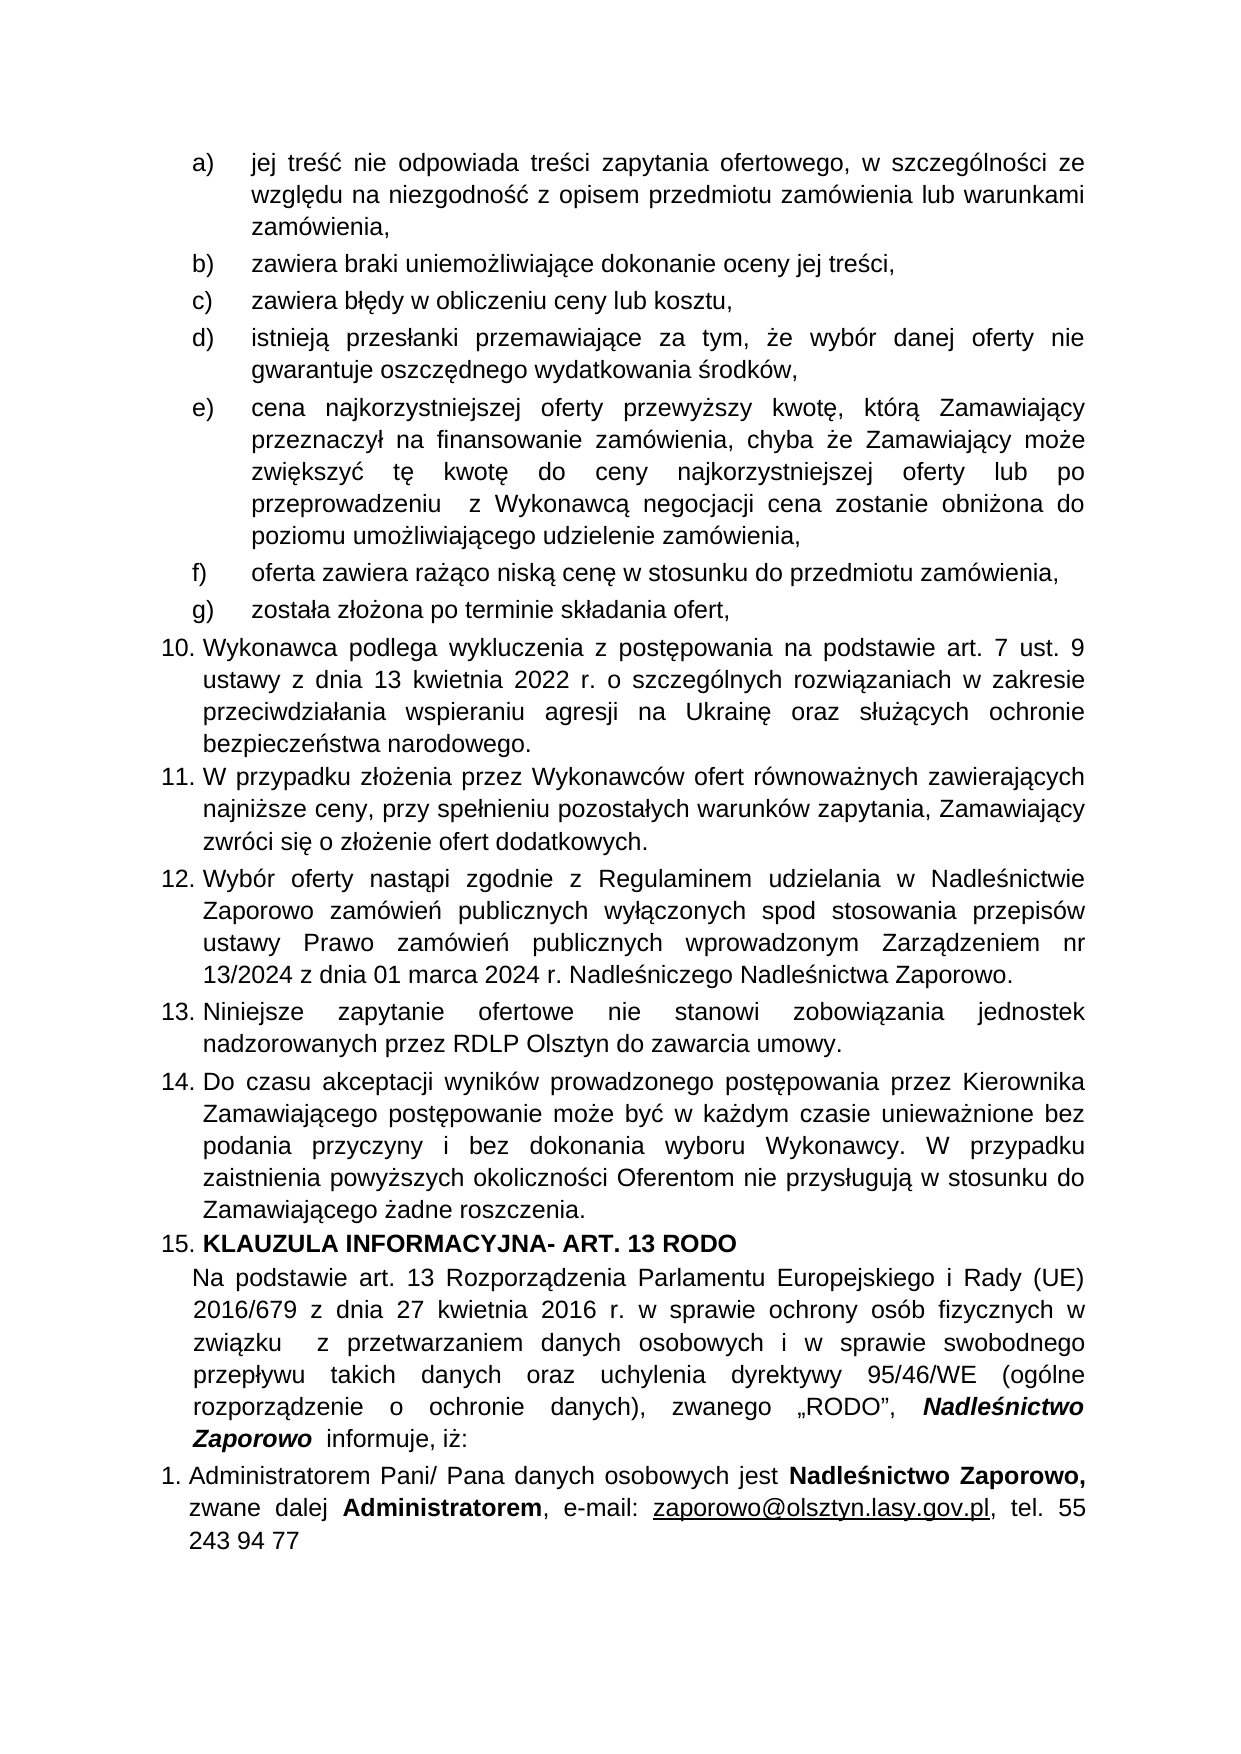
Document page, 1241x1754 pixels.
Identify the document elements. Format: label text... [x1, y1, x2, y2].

list Administratorem Pani/ Pana danych osobowych jest Nadleśnictwo Zaporowo, zwane dalej Administratorem, e-mail: zaporowo@olsztyn.lasy.gov.pl, tel. 55 243 94 77 [161, 1461, 1086, 1554]
list cena najkorzystniejszej oferty przewyższy kwotę, którą Zamawiający przeznaczył na finansowanie zamówienia, chyba że Zamawiający może zwiększyć tę kwotę do ceny najkorzystniejszej oferty lub po przeprowadzeniu z Wykonawcą negocjacji cena zostanie obniżona do poziomu umożliwiającego udzielenie zamówienia, [192, 392, 1086, 550]
list Do czasu akceptacji wyników prowadzonego postępowania przez Kierownika Zamawiającego postępowanie może być w każdym czasie unieważnione bez podania przyczyny i bez dokonania wyboru Wykonawcy. W przypadku zaistnienia powyższych okoliczności Oferentom nie przysługują w stosunku do Zamawiającego żadne roszczenia. [161, 1067, 1086, 1224]
list W przypadku złożenia przez Wykonawców ofert równoważnych zawierających najniższe ceny, przy spełnieniu pozostałych warunków zapytania, Zamawiający zwróci się o złożenie ofert dodatkowych. [161, 762, 1086, 855]
list oferta zawiera rażąco niską cenę w stosunku do przedmiotu zamówienia, [192, 558, 1086, 587]
list Niniejsze zapytanie ofertowe nie stanowi zobowiązania jednostek nadzorowanych przez RDLP Olsztyn do zawarcia umowy. [161, 997, 1086, 1058]
list jej treść nie odpowiada treści zapytania ofertowego, w szczególności ze względu na niezgodność z opisem przedmiotu zamówienia lub warunkami zamówienia, [192, 148, 1086, 241]
list KLAUZULA INFORMACYJNA- ART. 13 RODO [161, 1229, 1086, 1258]
list została złożona po terminie składania ofert, [192, 595, 1086, 624]
list istnieją przesłanki przemawiające za tym, że wybór danej oferty nie gwarantuje oszczędnego wydatkowania środków, [192, 323, 1086, 384]
text Na podstawie art. 13 Rozporządzenia Parlamentu Europejskiego i Rady (UE) 2016/679 z dnia 27 kwietnia 2016 r. w sprawie ochrony osób fizycznych w związku z przetwarzaniem danych osobowych i w sprawie swobodnego przepływu takich danych oraz uchylenia dyrektywy 95/46/WE (ogólne rozporządzenie o ochronie danych), zwanego „RODO”, Nadleśnictwo Zaporowo informuje, iż: [192, 1263, 1086, 1453]
list Wybór oferty nastąpi zgodnie z Regulaminem udzielania w Nadleśnictwie Zaporowo zamówień publicznych wyłączonych spod stosowania przepisów ustawy Prawo zamówień publicznych wprowadzonym Zarządzeniem nr 13/2024 z dnia 01 marca 2024 r. Nadleśniczego Nadleśnictwa Zaporowo. [161, 864, 1086, 989]
list zawiera braki uniemożliwiające dokonanie oceny jej treści, [192, 249, 1086, 278]
list zawiera błędy w obliczeniu ceny lub kosztu, [192, 286, 1086, 315]
list Wykonawca podlega wykluczenia z postępowania na podstawie art. 7 ust. 9 ustawy z dnia 13 kwietnia 2022 r. o szczególnych rozwiązaniach w zakresie przeciwdziałania wspieraniu agresji na Ukrainę oraz służących ochronie bezpieczeństwa narodowego. [161, 632, 1086, 758]
